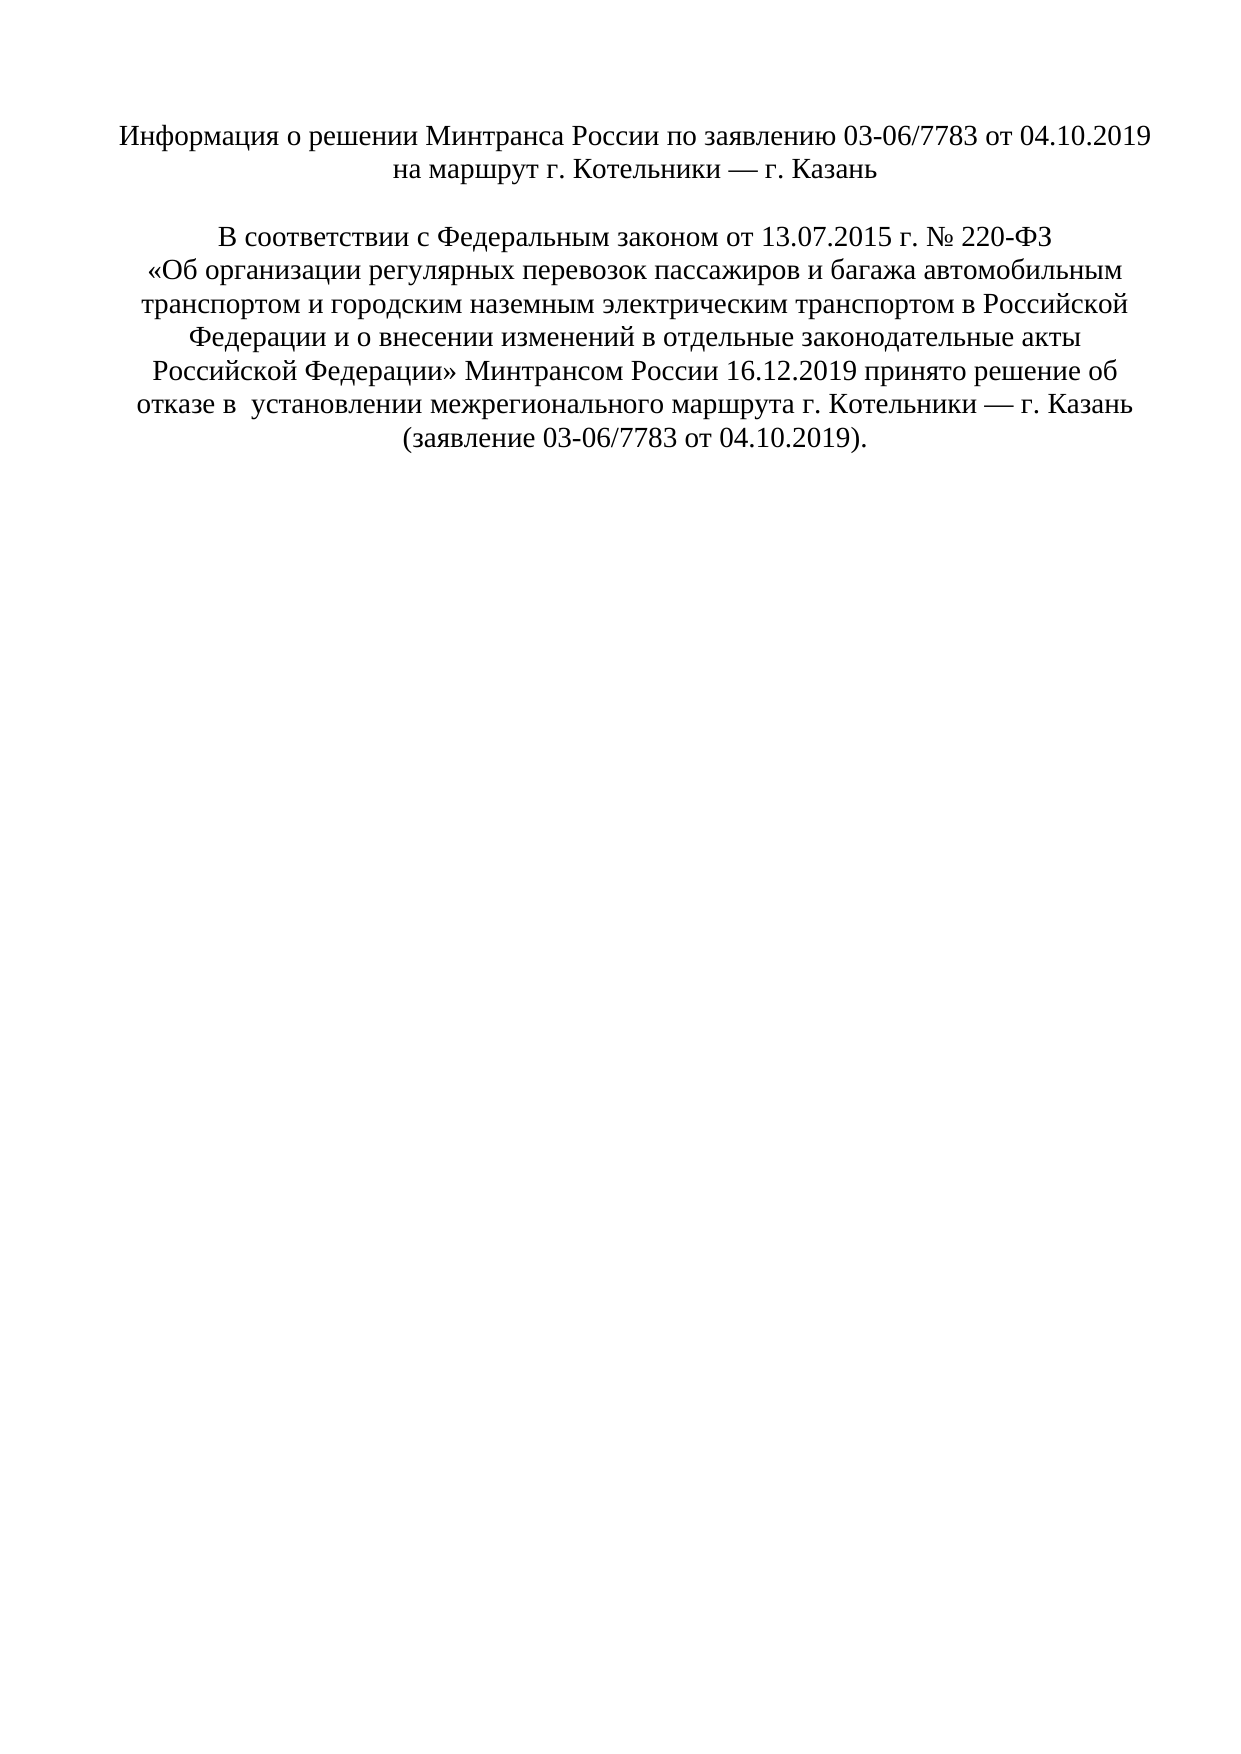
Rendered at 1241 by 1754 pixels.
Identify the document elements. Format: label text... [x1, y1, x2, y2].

text Информация о решении Минтранса России по заявлению 03-06/7783 от 04.10.2019 на маршрут г. Котельники — г. Казань [118, 118, 1152, 185]
text В соответствии с Федеральным законом от 13.07.2015 г. № 220-ФЗ «Об организации регулярных перевозок пассажиров и багажа автомобильным транспортом и городским наземным электрическим транспортом в Российской Федерации и о внесении изменений в отдельные законодательные акты Российской Федерации» Минтрансом России 16.12.2019 принято решение об отказе в установлении межрегионального маршрута г. Котельники — г. Казань (заявление 03-06/7783 от 04.10.2019). [118, 219, 1152, 453]
